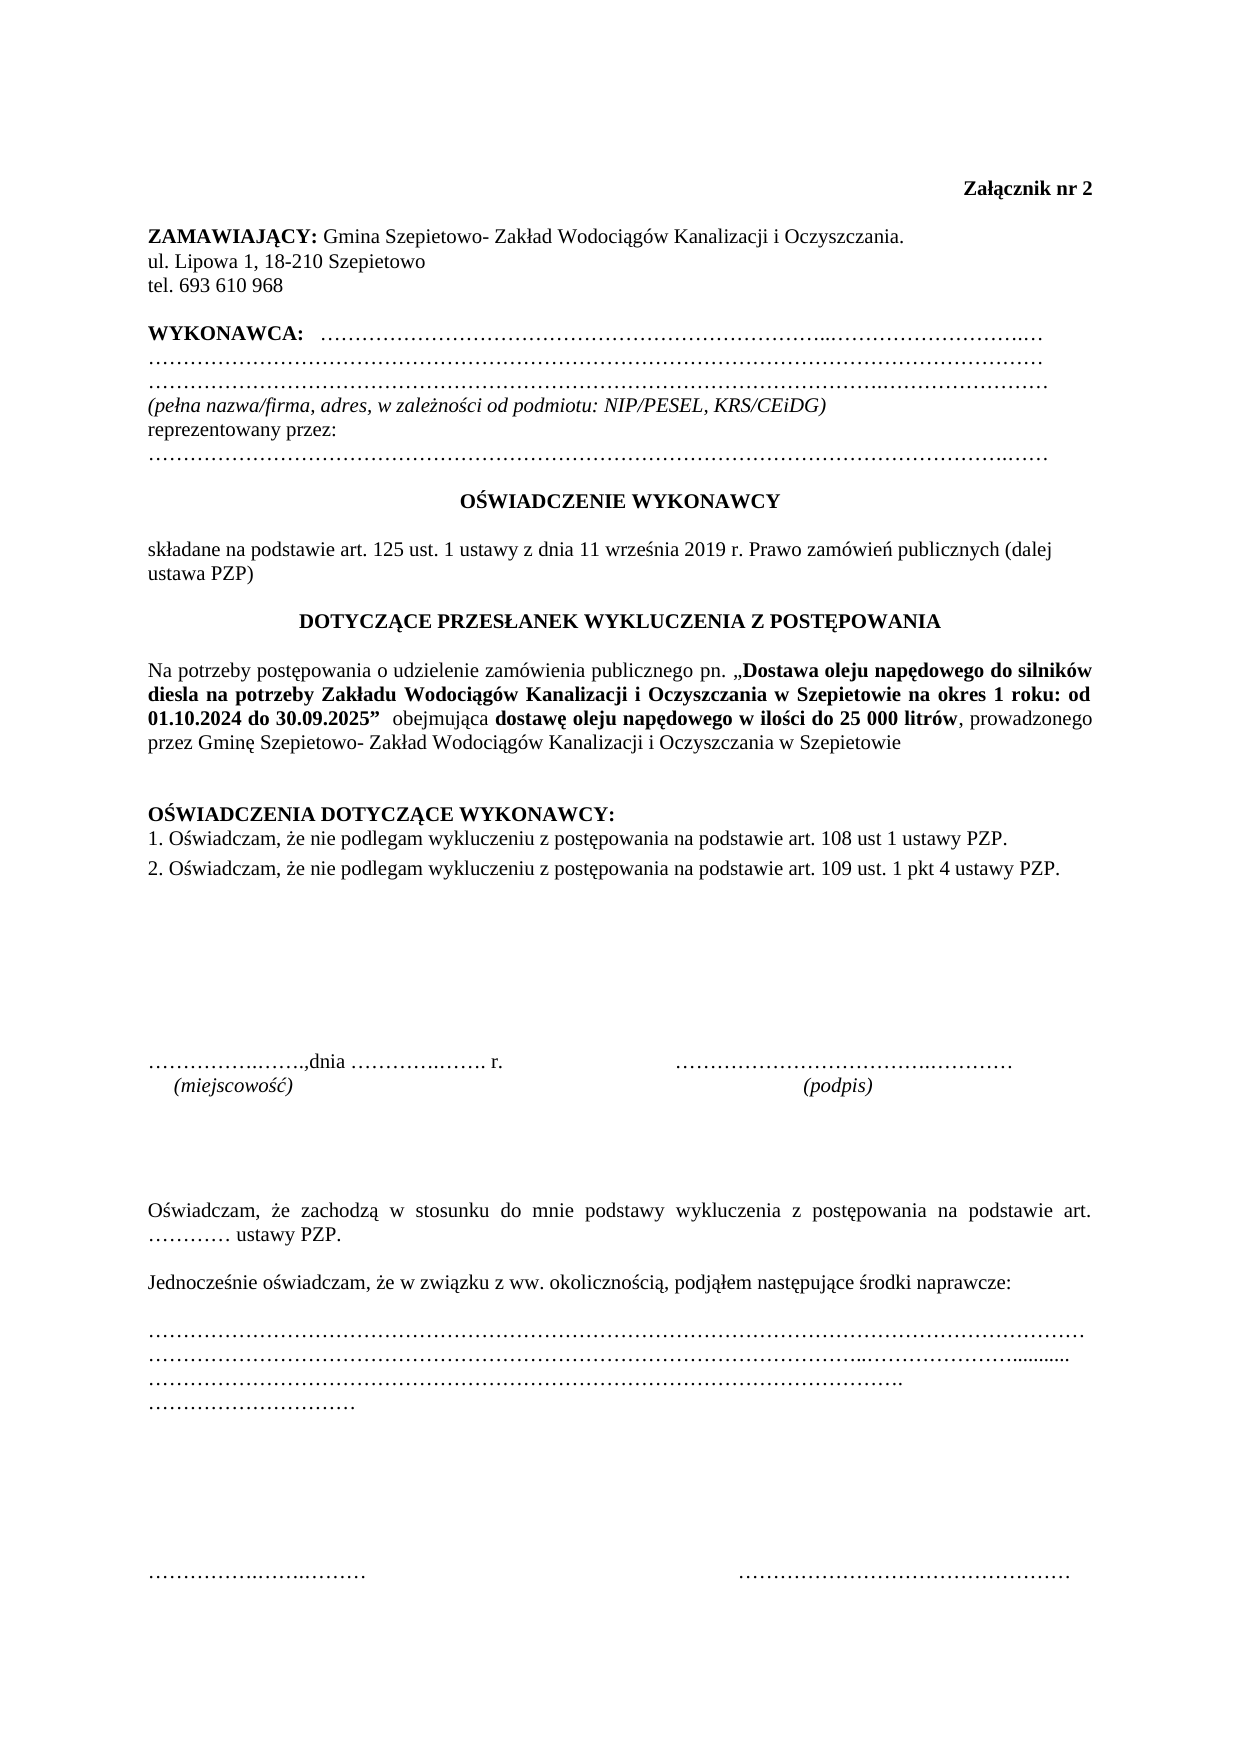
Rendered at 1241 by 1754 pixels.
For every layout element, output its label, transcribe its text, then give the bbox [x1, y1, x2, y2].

text OŚWIADCZENIA DOTYCZĄCE WYKONAWCY: [148, 802, 1093, 826]
text tel. 693 610 968 [148, 273, 1093, 297]
text Jednocześnie oświadczam, że w związku z ww. okolicznością, podjąłem następujące środki naprawcze: [148, 1270, 1093, 1294]
text składane na podstawie art. 125 ust. 1 ustawy z dnia 11 września 2019 r. Prawo zamówień publicznych (dalej ustawa PZP) [148, 537, 1093, 585]
text Załącznik nr 2 [148, 176, 1093, 200]
text DOTYCZĄCE PRZESŁANEK WYKLUCZENIA Z POSTĘPOWANIA [148, 609, 1093, 633]
text Na potrzeby postępowania o udzielenie zamówienia publicznego pn. „Dostawa oleju napędowego do silników diesla na potrzeby Zakładu Wodociągów Kanalizacji i Oczyszczania w Szepietowie na okres 1 roku: od 01.10.2024 do 30.09.2025” obejmująca dostawę oleju napędowego w ilości do 25 000 litrów, prowadzonego przez Gminę Szepietowo- Zakład Wodociągów Kanalizacji i Oczyszczania w Szepietowie [148, 658, 1093, 754]
text 2. Oświadczam, że nie podlegam wykluczeniu z postępowania na podstawie art. 109 ust. 1 pkt 4 ustawy PZP. [148, 856, 1093, 880]
text (pełna nazwa/firma, adres, w zależności od podmiotu: NIP/PESEL, KRS/CEiDG) [148, 393, 1093, 417]
text …………………………………………………………………………………………………………….…… [148, 441, 1093, 465]
text …………………………………………………………………………………………..…………………...........……………………………………………………………………………………………….………………………… [148, 1342, 1093, 1414]
text ……………………………………………………………………………………………………………………… [148, 1318, 1093, 1342]
text …………….…….……… ………………………………………… [148, 1559, 1093, 1583]
text …………….…….,dnia ………….……. r. ……………………………….………… [148, 1049, 1093, 1073]
text OŚWIADCZENIE WYKONAWCY [148, 489, 1093, 513]
text …………………………………………………………………………………………….…………………… [148, 369, 1093, 393]
text ul. Lipowa 1, 18-210 Szepietowo [148, 248, 1093, 273]
text Oświadczam, że zachodzą w stosunku do mnie podstawy wykluczenia z postępowania na podstawie art. ………… ustawy PZP. [148, 1198, 1093, 1246]
text (miejscowość) (podpis) [148, 1073, 1093, 1097]
text ………………………………………………………………………………………………………………… [148, 345, 1093, 369]
text WYKONAWCA: ………………………………………………………………..……………………….… [148, 321, 1093, 345]
text ZAMAWIAJĄCY: Gmina Szepietowo- Zakład Wodociągów Kanalizacji i Oczyszczania. [148, 224, 1093, 248]
text 1. Oświadczam, że nie podlegam wykluczeniu z postępowania na podstawie art. 108 ust 1 ustawy PZP. [148, 826, 1093, 850]
text reprezentowany przez: [148, 417, 1093, 441]
